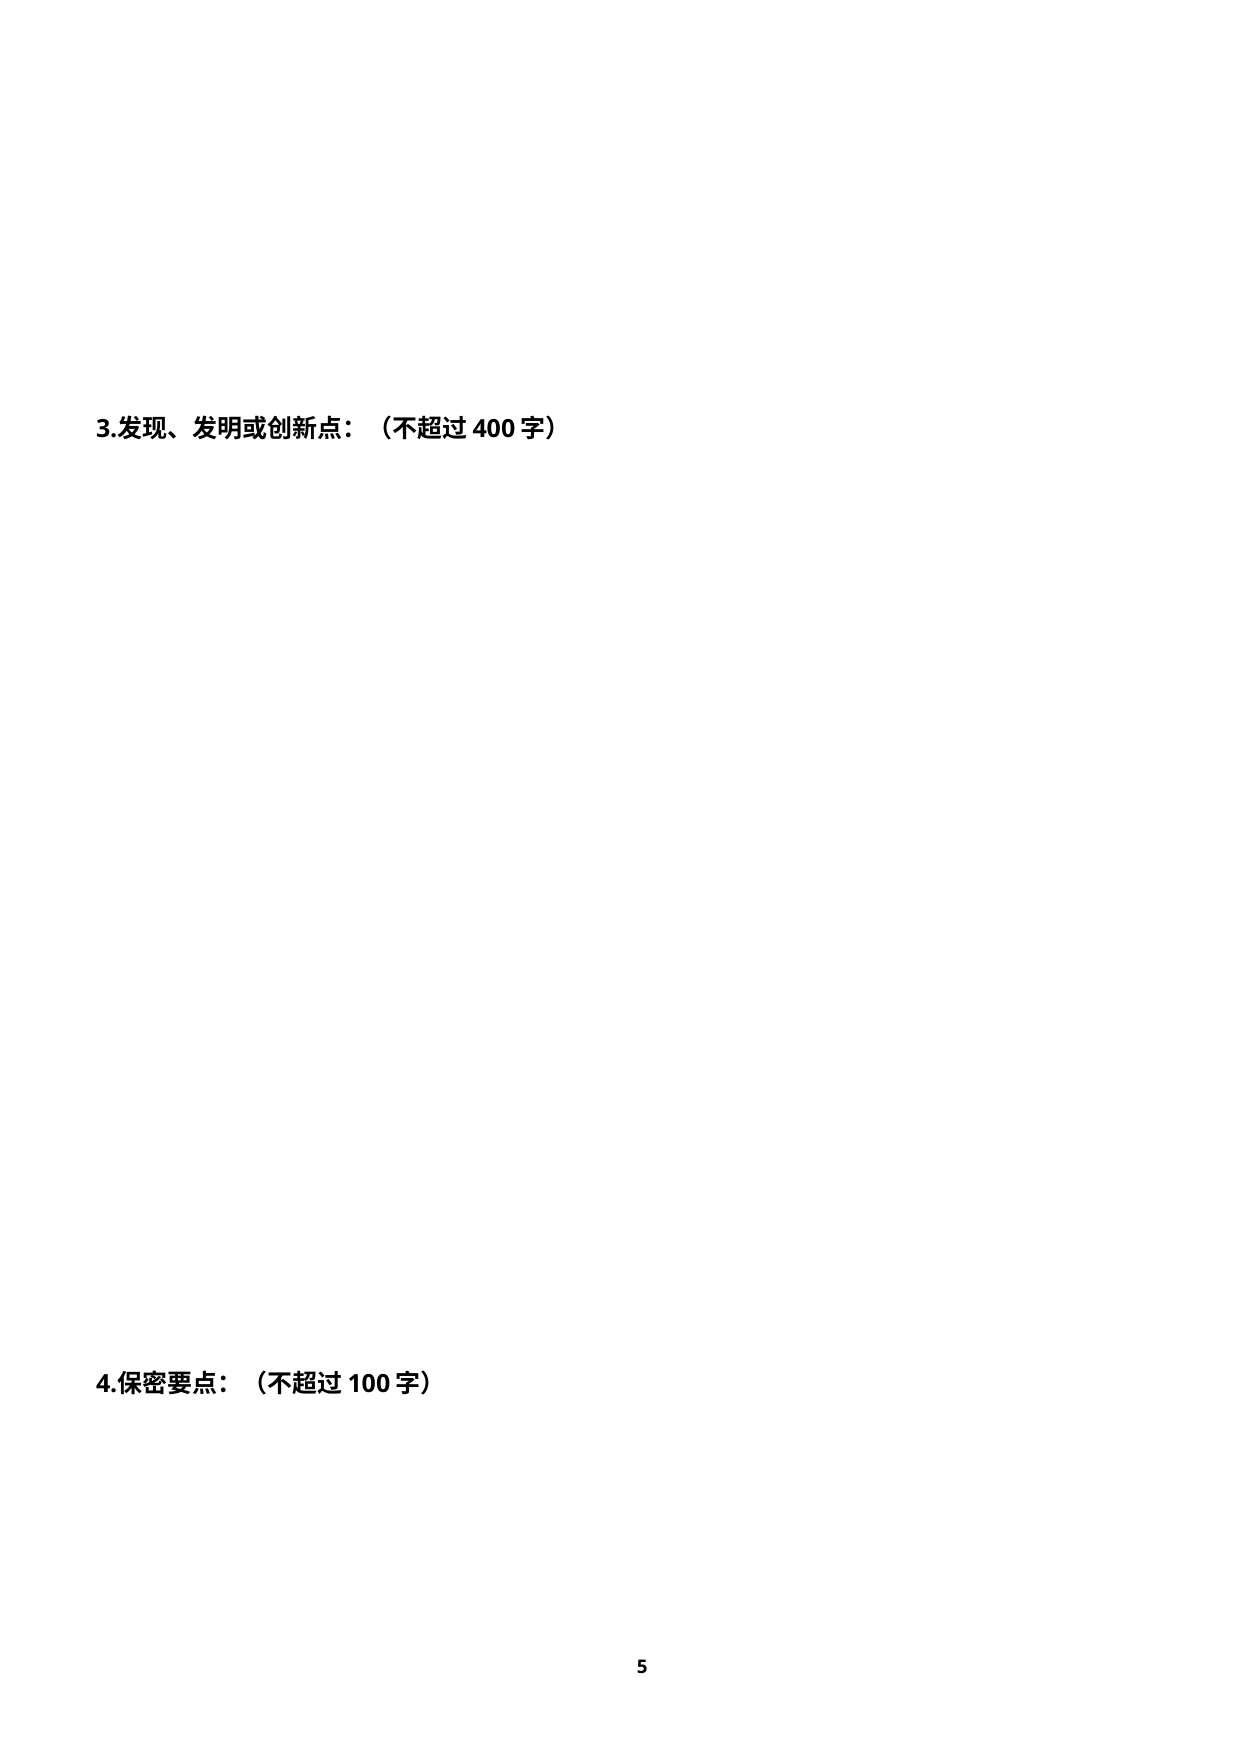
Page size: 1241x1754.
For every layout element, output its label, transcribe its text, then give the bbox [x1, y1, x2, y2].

text 4.保密要点：（不超过100字） [96, 1363, 1147, 1399]
text 3.发现、发明或创新点：（不超过400字） [96, 408, 1147, 444]
